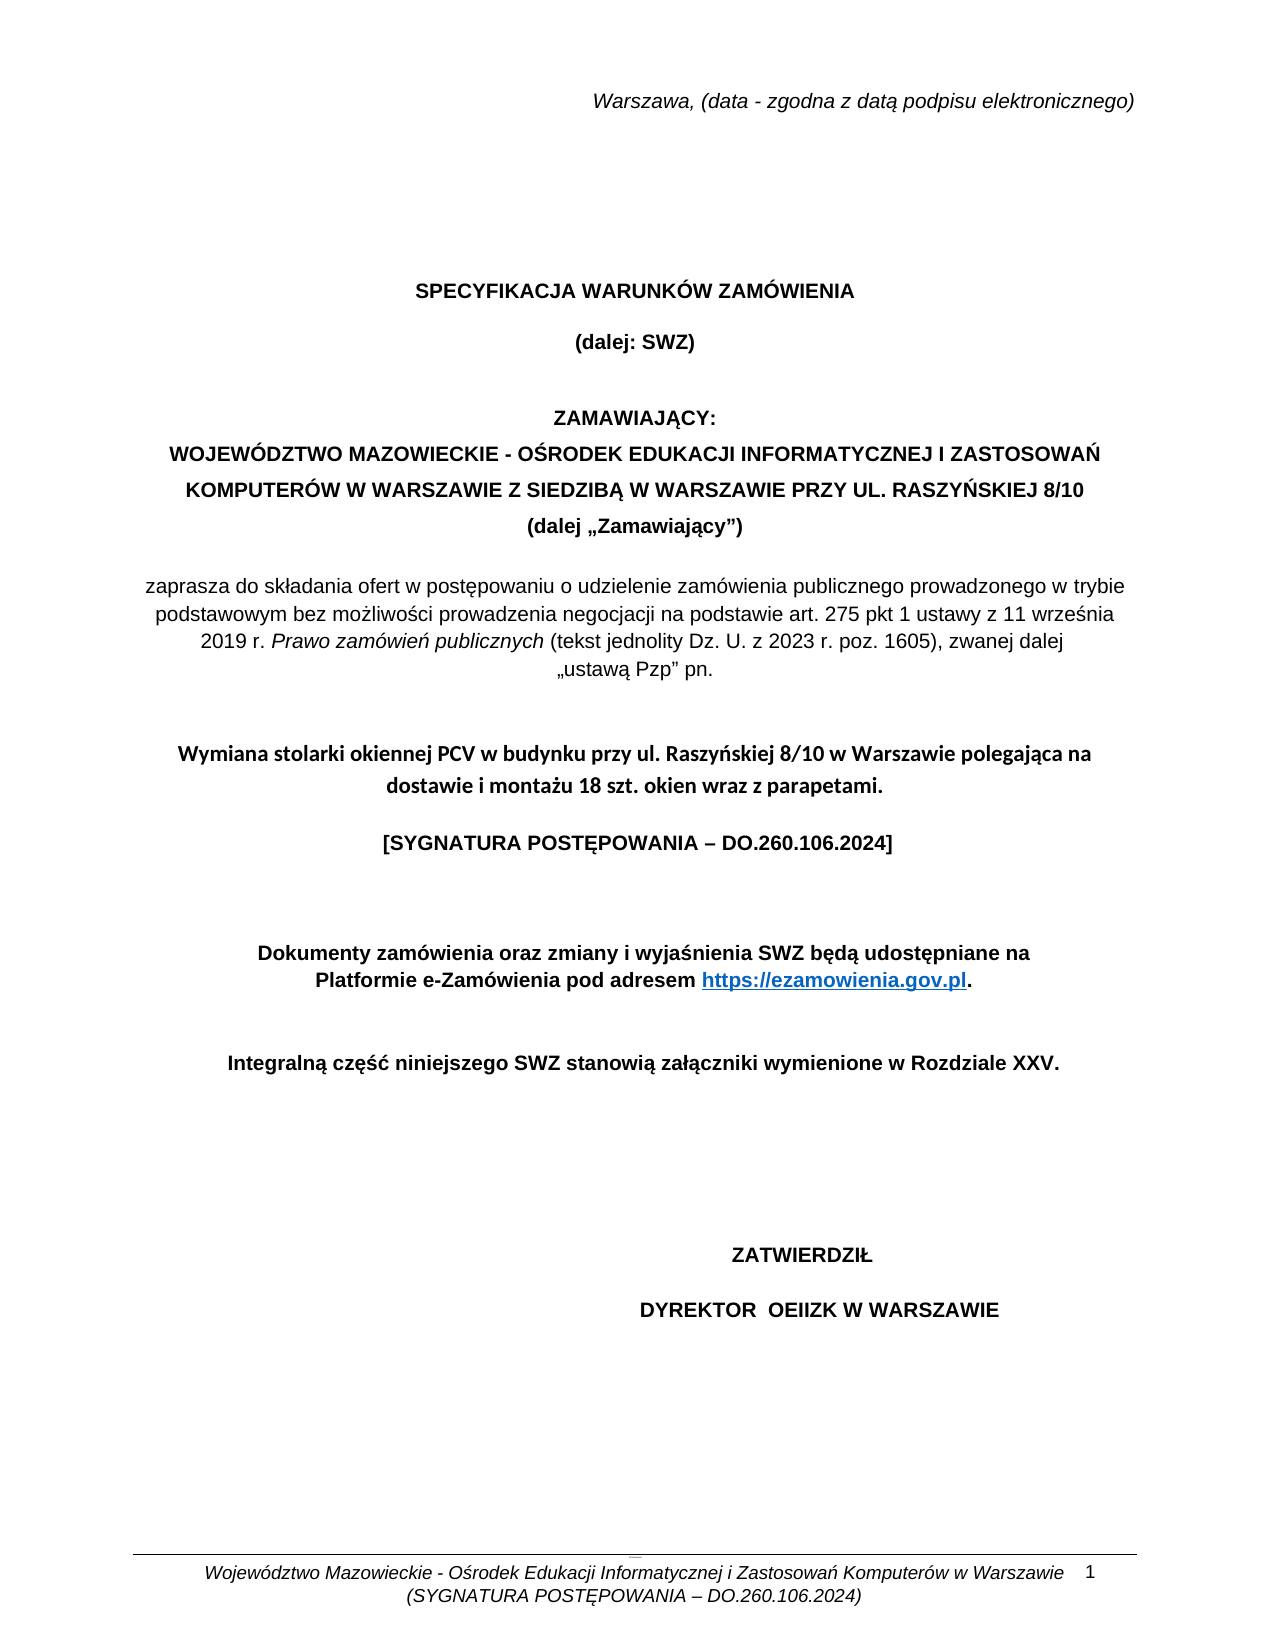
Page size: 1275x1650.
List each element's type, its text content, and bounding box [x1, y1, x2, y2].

text zaprasza do składania ofert w postępowaniu o udzielenie zamówienia publicznego prowadzonego w trybie podstawowym bez możliwości prowadzenia negocjacji na podstawie art. 275 pkt 1 ustawy z 11 września 2019 r. Prawo zamówień publicznych (tekst jednolity Dz. U. z 2023 r. poz. 1605), zwanej dalej „ustawą Pzp” pn. [133, 574, 1137, 680]
text WOJEWÓDZTWO MAZOWIECKIE - OŚRODEK EDUKACJI INFORMATYCZNEJ I ZASTOSOWAŃ KOMPUTERÓW W WARSZAWIE Z SIEDZIBĄ W WARSZAWIE PRZY UL. RASZYŃSKIEJ 8/10 [133, 442, 1137, 502]
list Dokumenty zamówienia oraz zmiany i wyjaśnienia SWZ będą udostępniane na [151, 941, 1137, 965]
list Platformie e-Zamówienia pod adresem https://ezamowienia.gov.pl. [151, 968, 1137, 992]
text DYREKTOR OEIIZK W WARSZAWIE [502, 1298, 1137, 1322]
text Warszawa, (data - zgodna z datą podpisu elektronicznego) [133, 89, 1137, 113]
list Integralną część niniejszego SWZ stanowią załączniki wymienione w Rozdziale XXV. [151, 1051, 1137, 1075]
list ZATWIERDZIŁ [576, 1243, 1137, 1267]
text Wymiana stolarki okiennej PCV w budynku przy ul. Raszyńskiej 8/10 w Warszawie polegająca na dostawie i montażu 18 szt. okien wraz z parapetami. [133, 739, 1137, 799]
text (dalej „Zamawiający”) [133, 514, 1137, 538]
subtitle (dalej: SWZ) [133, 329, 1137, 353]
text [SYGNATURA POSTĘPOWANIA – DO.260.106.2024] [133, 831, 1137, 855]
text ZAMAWIAJĄCY: [133, 406, 1137, 430]
subtitle SPECYFIKACJA WARUNKÓW ZAMÓWIENIA [133, 279, 1137, 303]
